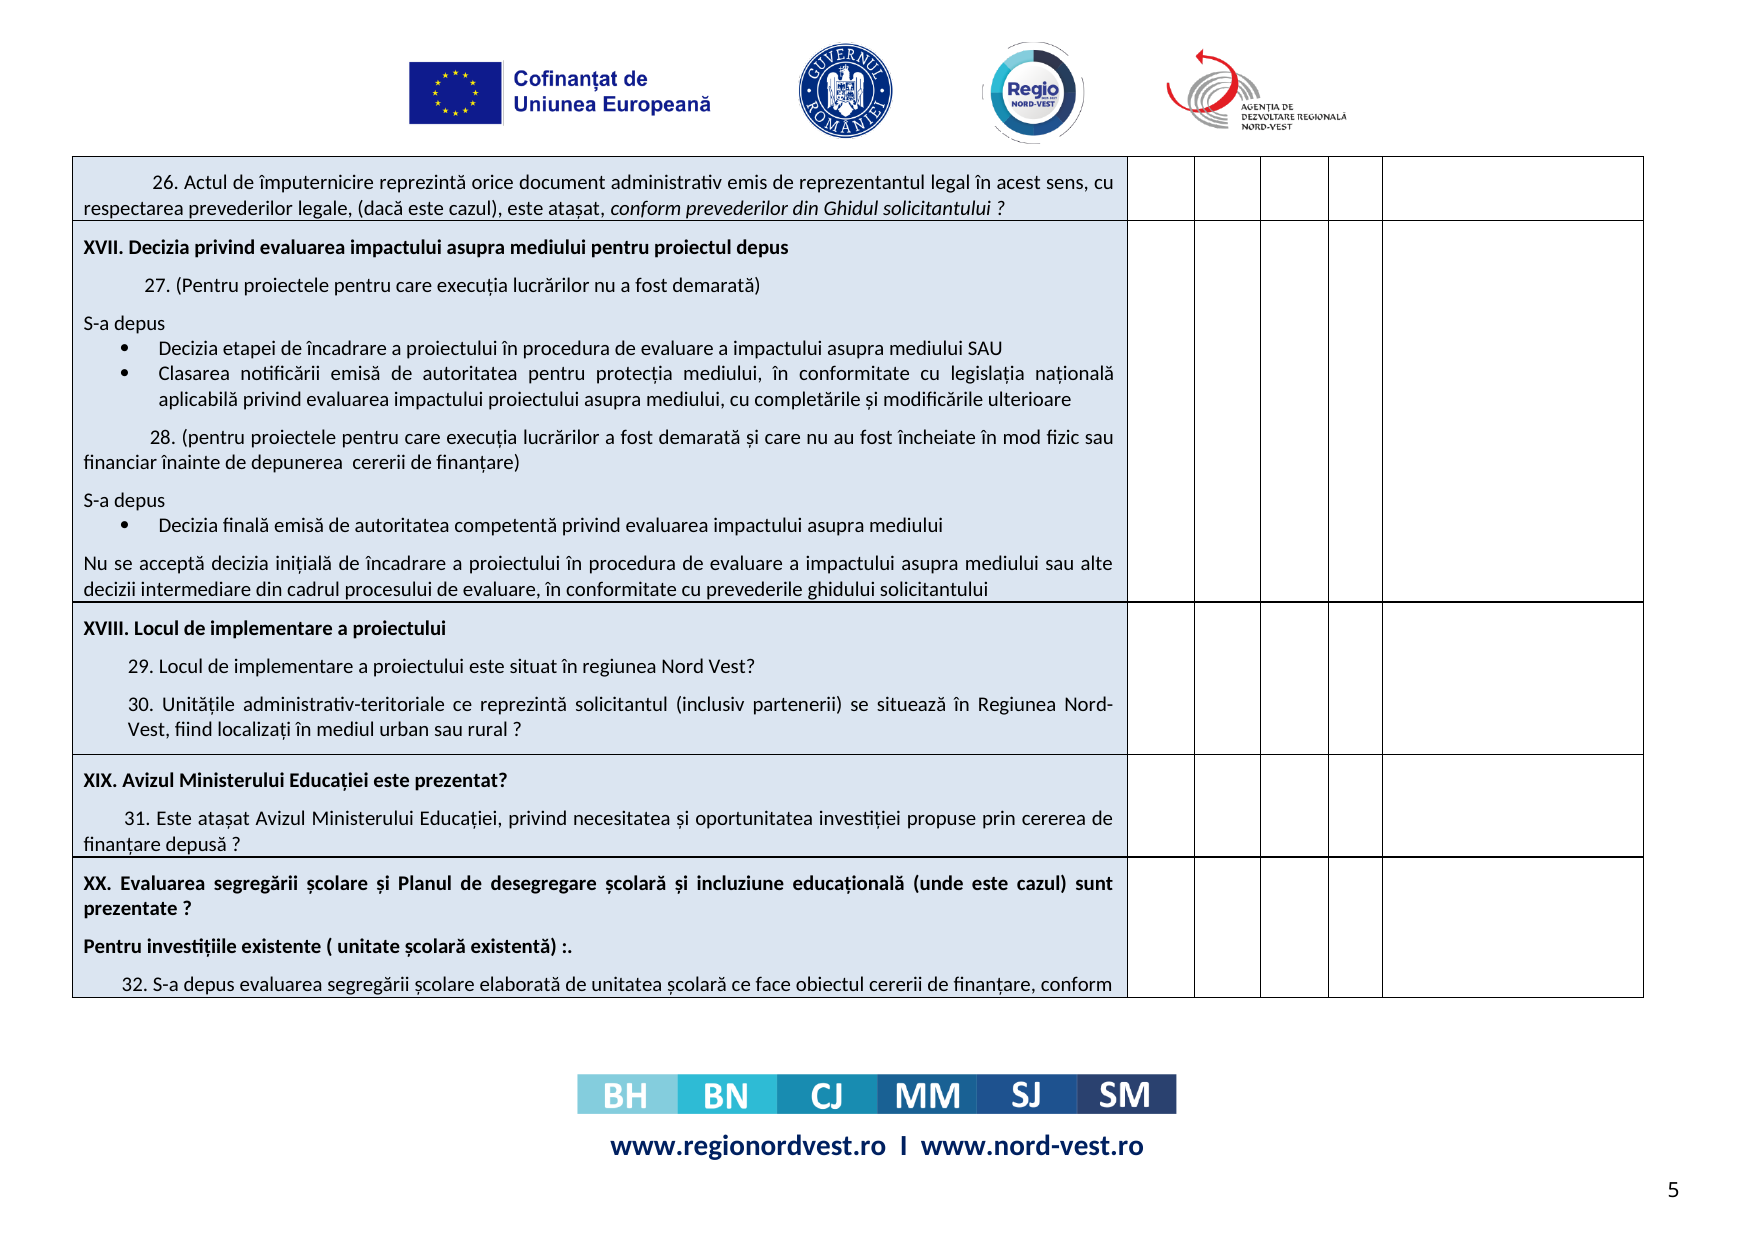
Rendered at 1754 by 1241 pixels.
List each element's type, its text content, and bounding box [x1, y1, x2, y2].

table_cell [1195, 603, 1260, 754]
table_cell [1261, 157, 1328, 220]
table_cell XIX. Avizul Ministerului Educației este prezentat? 31. Este atașat Avizul Ministerului Educației, privind necesitatea și oportunitatea investiției propuse prin cererea de finanțare depusă ? [73, 755, 1127, 856]
table_cell [1329, 157, 1382, 220]
table_cell [1128, 157, 1194, 220]
table_cell [1128, 858, 1194, 997]
table_cell [1383, 157, 1643, 220]
table_cell [1195, 755, 1260, 856]
picture [577, 1074, 1177, 1114]
table_cell [1261, 755, 1328, 856]
table_cell [1329, 221, 1382, 601]
table_cell [1128, 755, 1194, 856]
table_cell [1383, 221, 1643, 601]
table_cell [1261, 603, 1328, 754]
table_cell [1195, 221, 1260, 601]
table_cell [1383, 603, 1643, 754]
table_cell [1329, 858, 1382, 997]
table_cell [1329, 603, 1382, 754]
table_cell [1261, 221, 1328, 601]
table_cell [1329, 755, 1382, 856]
table_cell [1128, 603, 1194, 754]
table_cell [1383, 858, 1643, 997]
table_cell [1261, 858, 1328, 997]
table_cell [1128, 221, 1194, 601]
table_cell [1195, 157, 1260, 220]
table_cell XVII. Decizia privind evaluarea impactului asupra mediului pentru proiectul depus 27. (Pentru proiectele pentru care execuția lucrărilor nu a fost demarată) S-a depus Decizia etapei de încadrare a proiectului în procedura de evaluare a impactului asupra mediului SAU Clasarea notificării emisă de autoritatea pentru protecția mediului, în conformitate cu legislația națională aplicabilă privind evaluarea impactului proiectului asupra mediului, cu completările și modificările ulterioare 28. (pentru proiectele pentru care execuția lucrărilor a fost demarată și care nu au fost încheiate în mod fizic sau financiar înainte de depunerea cererii de finanțare) S-a depus Decizia finală emisă de autoritatea competentă privind evaluarea impactului asupra mediului Nu se acceptă decizia inițială de încadrare a proiectului în procedura de evaluare a impactului asupra mediului sau alte decizii intermediare din cadrul procesului de evaluare, în conformitate cu prevederile ghidului solicitantului [73, 221, 1127, 601]
table_cell [1383, 755, 1643, 856]
picture [407, 42, 1347, 144]
table_cell XVIII. Locul de implementare a proiectului 29. Locul de implementare a proiectului este situat în regiunea Nord Vest? 30. Unitățile administrativ-teritoriale ce reprezintă solicitantul (inclusiv partenerii) se situează în Regiunea Nord-Vest, fiind localizați în mediul urban sau rural ? [73, 603, 1127, 754]
table_cell [1195, 858, 1260, 997]
